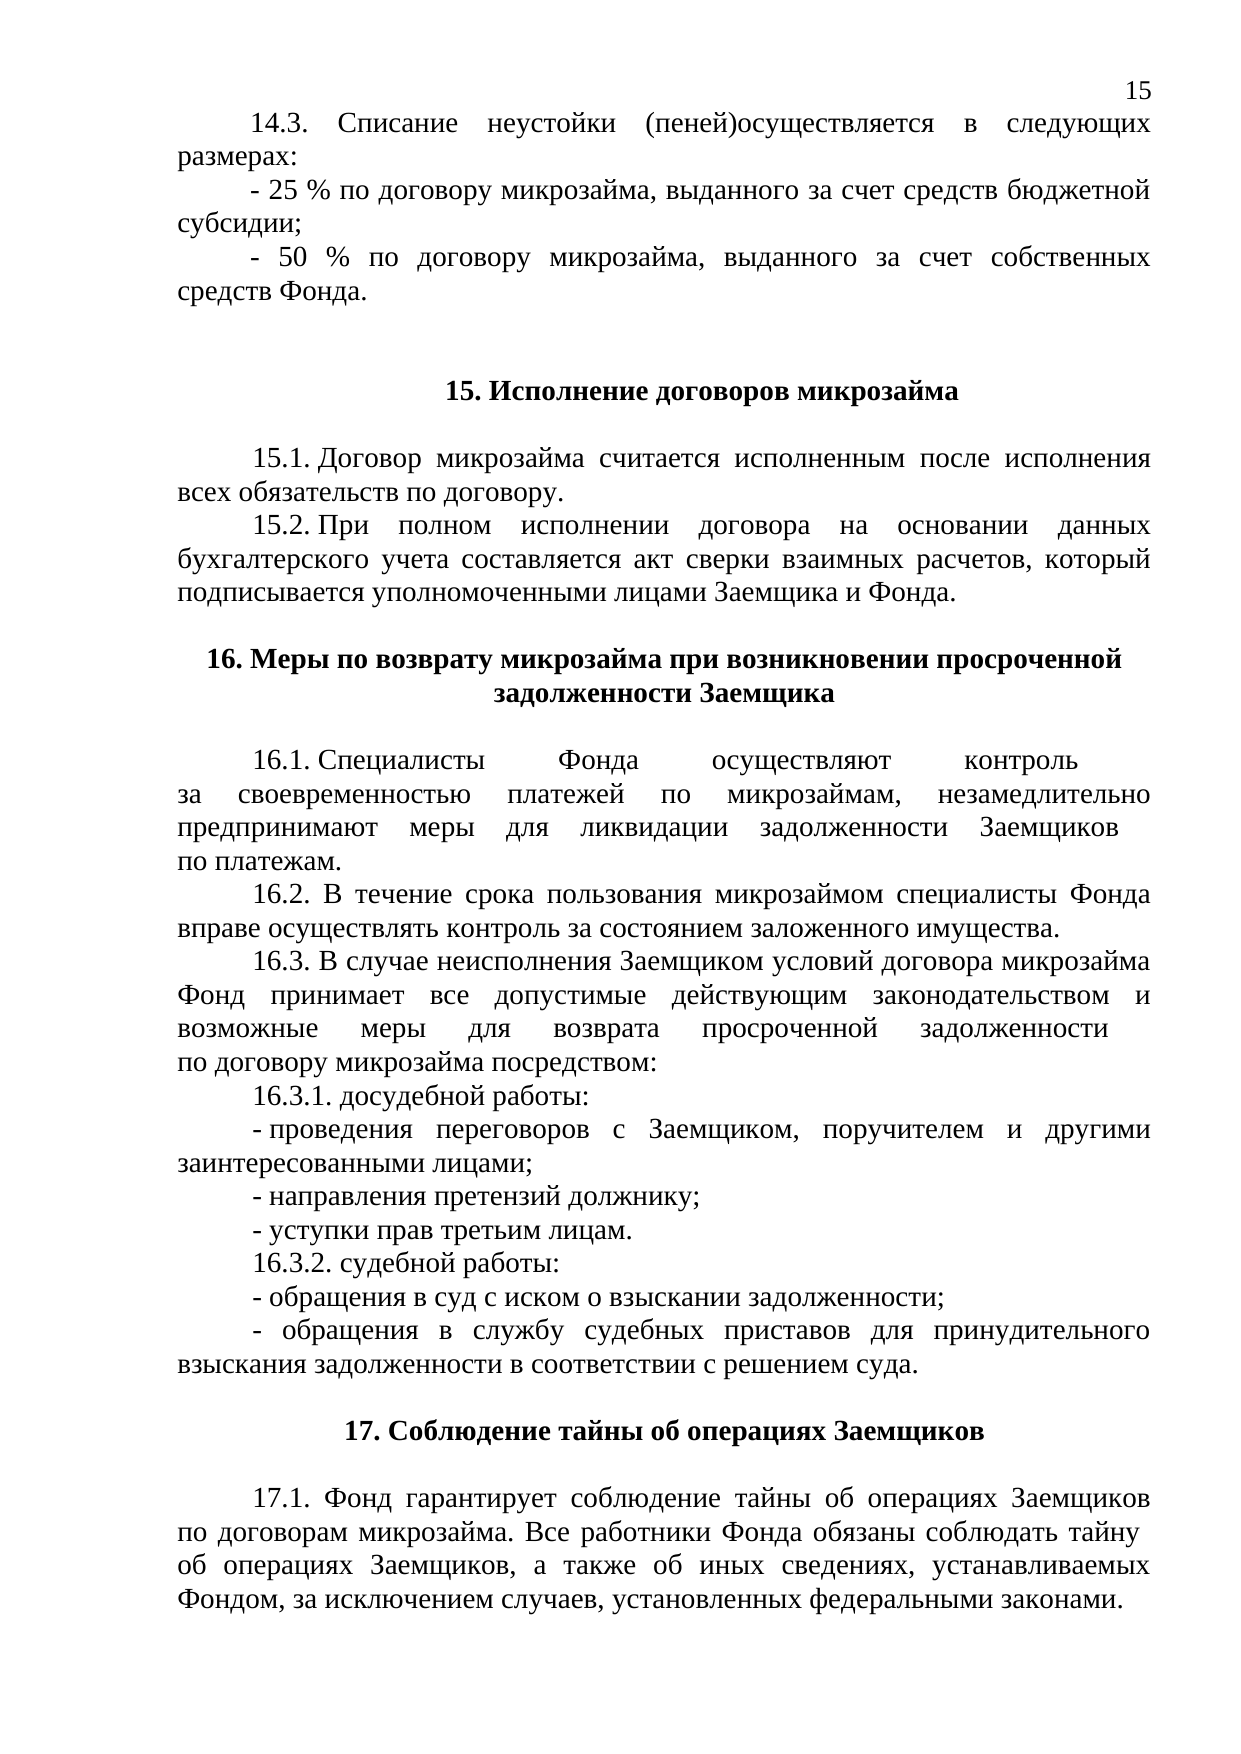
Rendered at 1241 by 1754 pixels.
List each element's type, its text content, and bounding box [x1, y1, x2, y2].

text 16.3.2. судебной работы: [177, 1245, 1152, 1279]
text - 25 % по договору микрозайма, выданного за счет средств бюджетной субсидии; [177, 172, 1152, 239]
text - направления претензий должнику; [177, 1178, 1152, 1212]
text 16.1. Специалисты Фонда осуществляют контроль за своевременностью платежей по микрозаймам, незамедлительно предпринимают меры для ликвидации задолженности Заемщиков по платежам. [177, 742, 1152, 876]
text - уступки прав третьим лицам. [177, 1212, 1152, 1245]
text 17. Соблюдение тайны об операциях Заемщиков [177, 1413, 1152, 1447]
text 15.2. При полном исполнении договора на основании данных бухгалтерского учета составляется акт сверки взаимных расчетов, который подписывается уполномоченными лицами Заемщика и Фонда. [177, 507, 1152, 608]
text - обращения в службу судебных приставов для принудительного взыскания задолженности в соответствии с решением суда. [177, 1312, 1152, 1379]
text - проведения переговоров с Заемщиком, поручителем и другими заинтересованными лицами; [177, 1111, 1152, 1178]
text 14.3. Списание неустойки (пеней)осуществляется в следующих размерах: [177, 105, 1152, 172]
text 15.1. Договор микрозайма считается исполненным после исполнения всех обязательств по договору. [177, 440, 1152, 507]
text 16.2. В течение срока пользования микрозаймом специалисты Фонда вправе осуществлять контроль за состоянием заложенного имущества. [177, 876, 1152, 943]
text 16.3. В случае неисполнения Заемщиком условий договора микрозайма Фонд принимает все допустимые действующим законодательством и возможные меры для возврата просроченной задолженности по договору микрозайма посредством: [177, 943, 1152, 1078]
text - 50 % по договору микрозайма, выданного за счет собственных средств Фонда. [177, 239, 1152, 306]
text 16. Меры по возврату микрозайма при возникновении просроченной задолженности Заемщика [177, 642, 1152, 709]
text 16.3.1. досудебной работы: [177, 1078, 1152, 1111]
text 15. Исполнение договоров микрозайма [177, 373, 1152, 407]
text 17.1. Фонд гарантирует соблюдение тайны об операциях Заемщиков по договорам микрозайма. Все работники Фонда обязаны соблюдать тайну об операциях Заемщиков, а также об иных сведениях, устанавливаемых Фондом, за исключением случаев, установленных федеральными законами. [177, 1480, 1152, 1614]
text - обращения в суд с иском о взыскании задолженности; [177, 1279, 1152, 1312]
